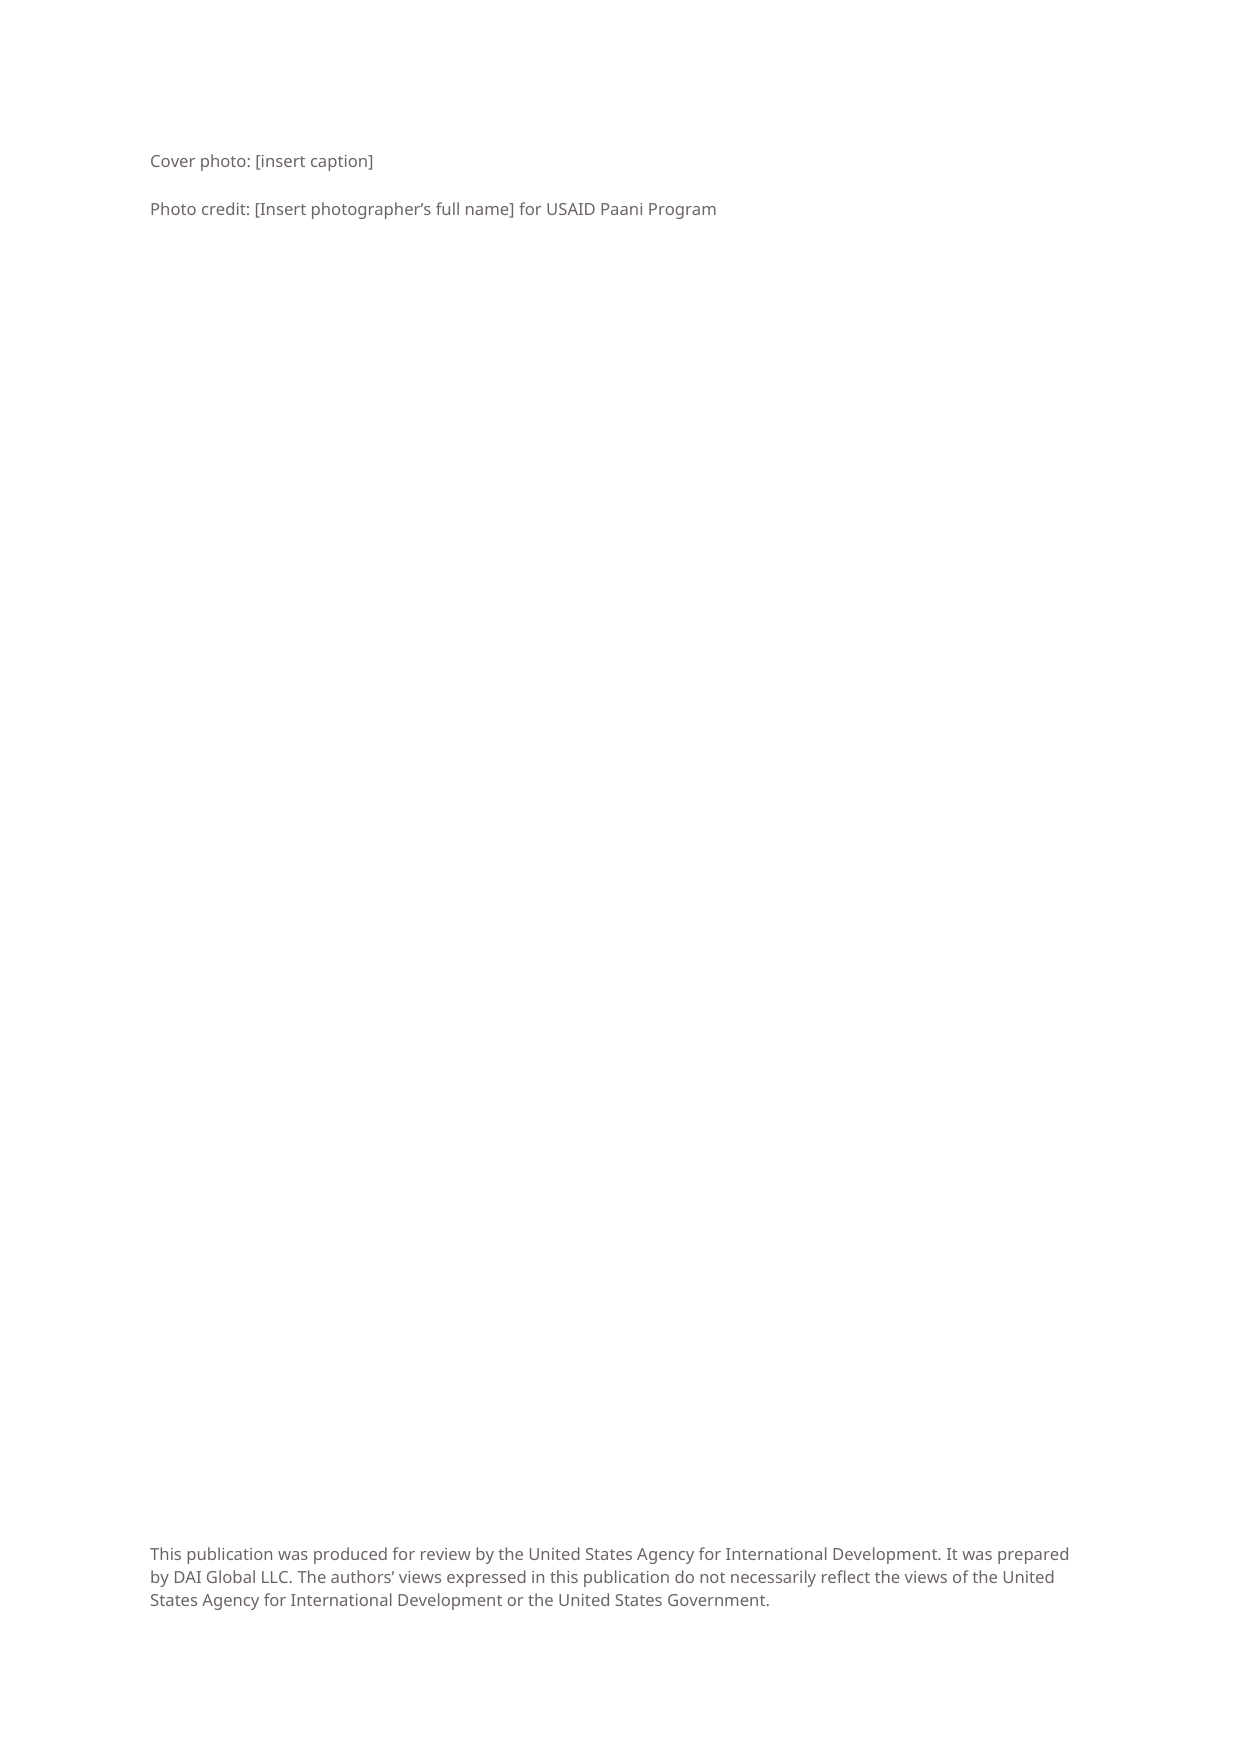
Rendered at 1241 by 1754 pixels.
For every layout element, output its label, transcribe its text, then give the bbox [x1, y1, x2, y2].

text Cover photo: [insert caption] [150, 150, 1090, 173]
text Photo credit: [Insert photographer’s full name] for USAID Paani Program [150, 198, 1090, 220]
